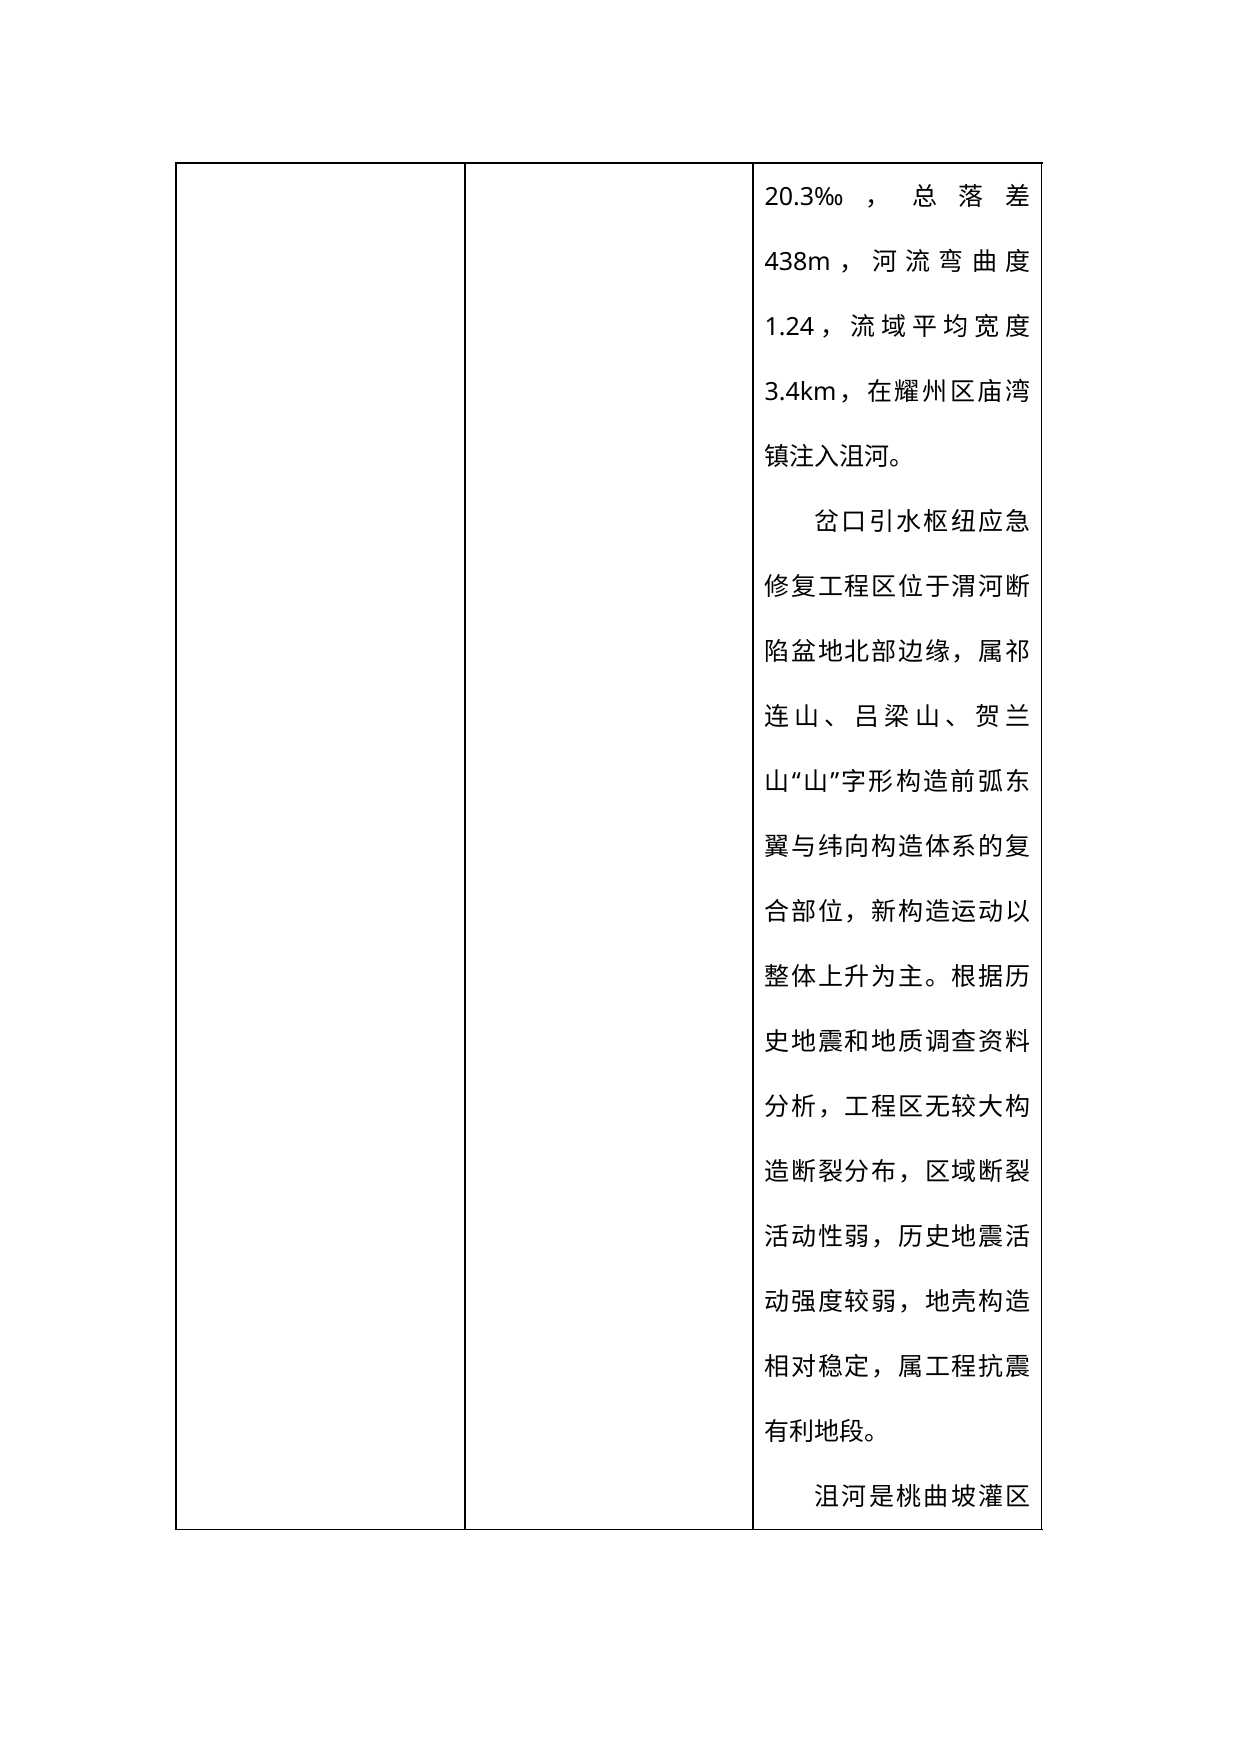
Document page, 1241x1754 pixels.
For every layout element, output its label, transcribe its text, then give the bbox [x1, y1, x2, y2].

table_cell [466, 164, 752, 1528]
table_cell 1 [177, 164, 464, 1528]
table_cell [754, 164, 1041, 1528]
